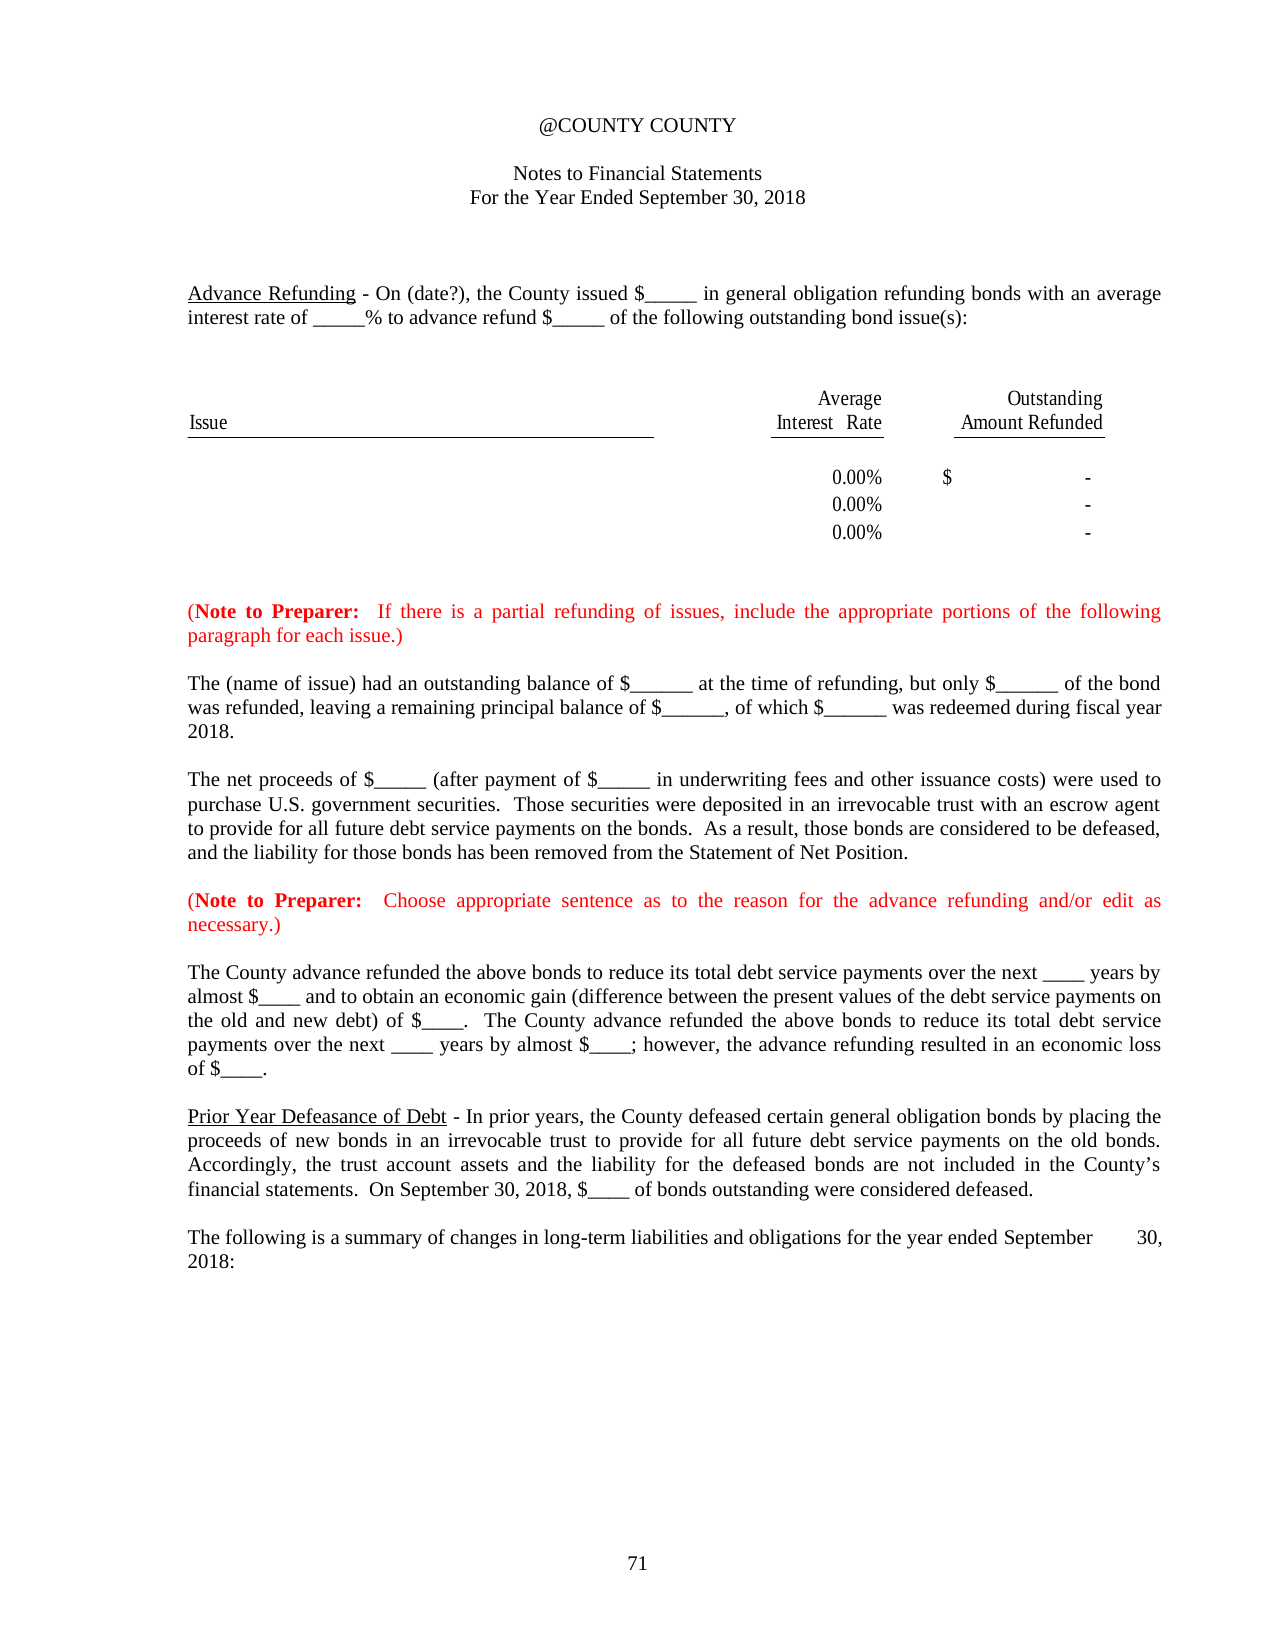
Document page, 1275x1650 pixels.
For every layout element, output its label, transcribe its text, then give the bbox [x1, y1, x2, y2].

text Prior Year Defeasance of Debt - In prior years, the County defeased certain general obligation bonds by placing the proceeds of new bonds in an irrevocable trust to provide for all future debt service payments on the old bonds. Accordingly, the trust account assets and the liability for the defeased bonds are not included in the County’s financial statements. On September 30, 2018, $____ of bonds outstanding were considered defeased. [187, 1104, 1162, 1201]
text The (name of issue) had an outstanding balance of $______ at the time of refunding, but only $______ of the bond was refunded, leaving a remaining principal balance of $______, of which $______ was redeemed during fiscal year 2018. [187, 671, 1162, 743]
text (Note to Preparer: If there is a partial refunding of issues, include the appropriate portions of the following paragraph for each issue.) [187, 599, 1162, 647]
text Advance Refunding - On (date?), the County issued $_____ in general obligation refunding bonds with an average interest rate of _____% to advance refund $_____ of the following outstanding bond issue(s): [187, 281, 1162, 329]
text (Note to Preparer: Choose appropriate sentence as to the reason for the advance refunding and/or edit as necessary.) [187, 888, 1162, 936]
text The following is a summary of changes in long-term liabilities and obligations for the year ended September 30, 2018: [187, 1224, 1162, 1273]
text The County advance refunded the above bonds to reduce its total debt service payments over the next ____ years by almost $____ and to obtain an economic gain (difference between the present values of the debt service payments on the old and new debt) of $____. The County advance refunded the above bonds to reduce its total debt service payments over the next ____ years by almost $____; however, the advance refunding resulted in an economic loss of $____. [187, 960, 1162, 1080]
text The net proceeds of $_____ (after payment of $_____ in underwriting fees and other issuance costs) were used to purchase U.S. government securities. Those securities were deposited in an irrevocable trust with an escrow agent to provide for all future debt service payments on the bonds. As a result, those bonds are considered to be defeased, and the liability for those bonds has been removed from the Statement of Net Position. [187, 767, 1162, 864]
